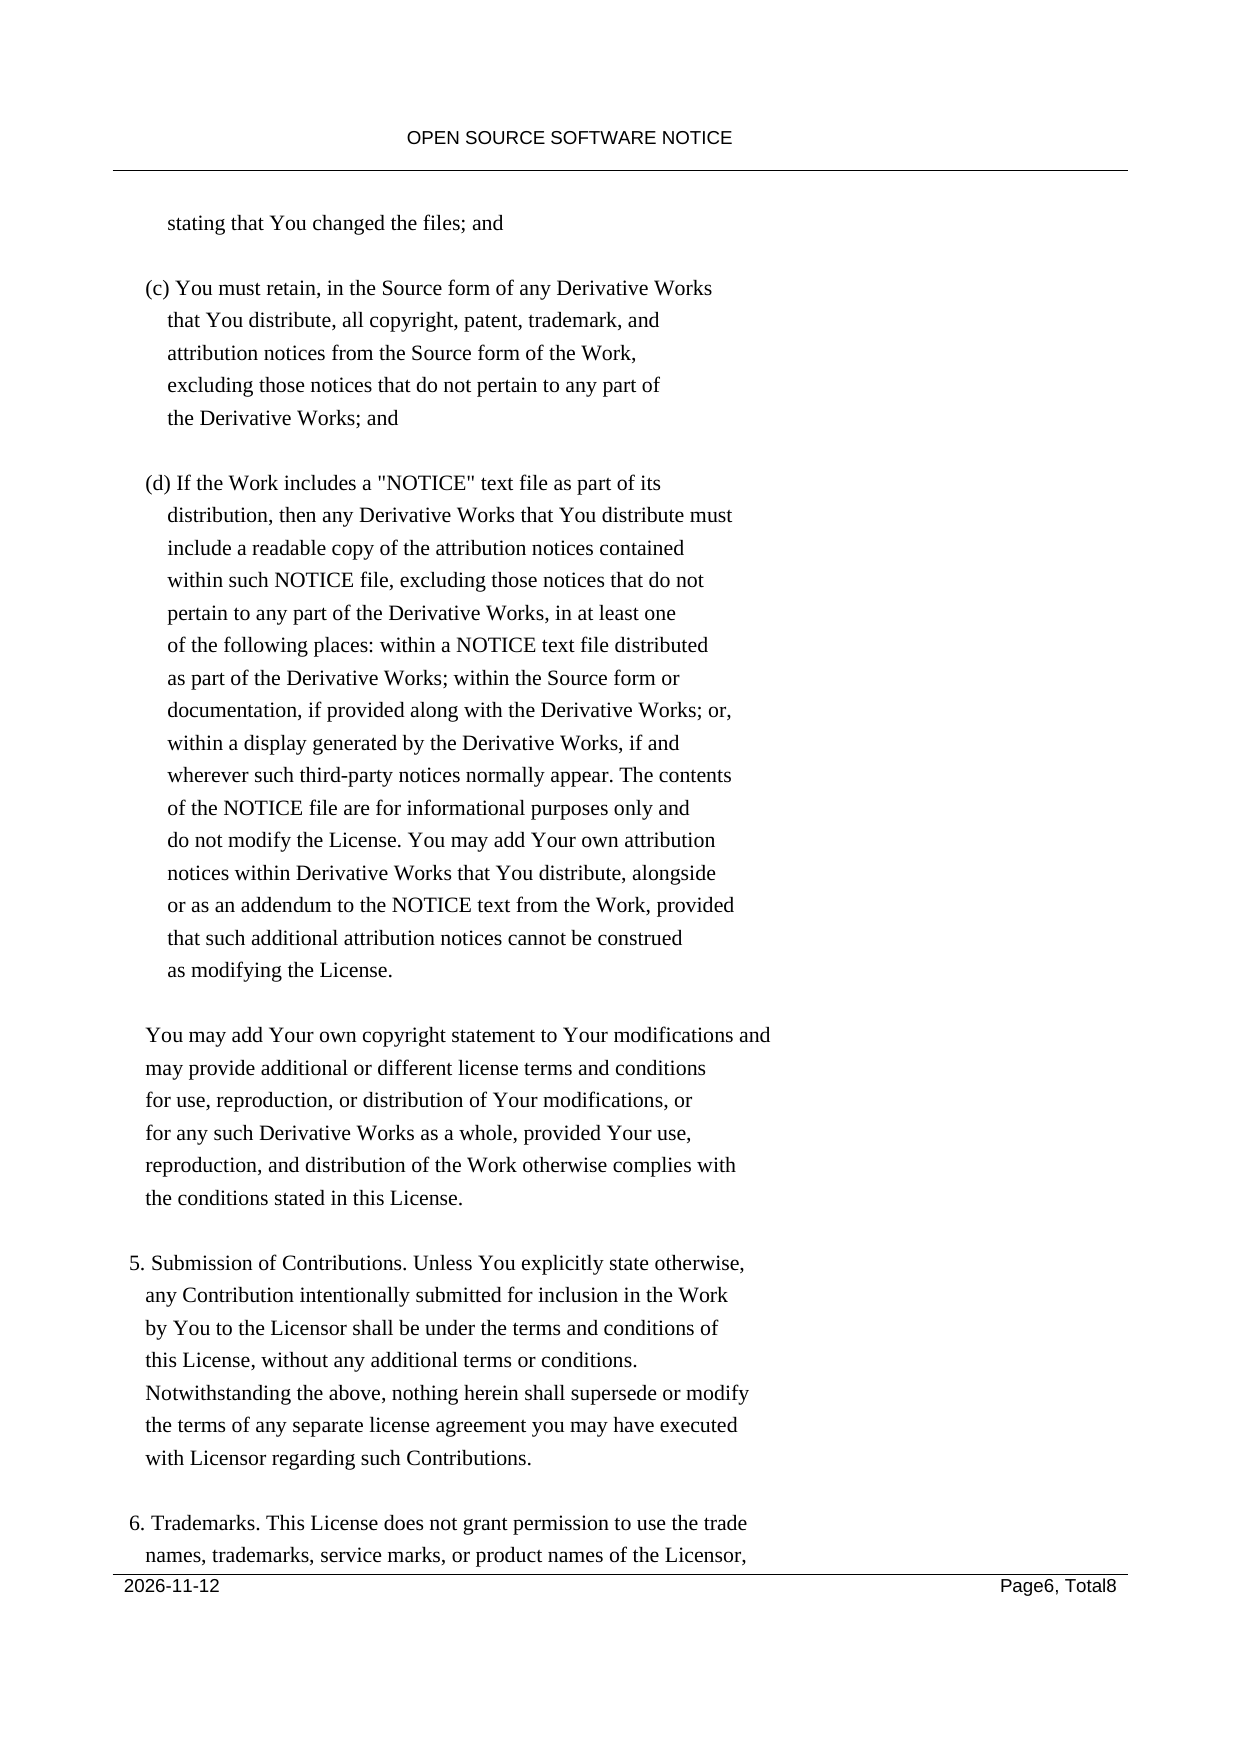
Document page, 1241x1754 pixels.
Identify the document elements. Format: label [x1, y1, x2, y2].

text [112, 206, 1128, 1571]
